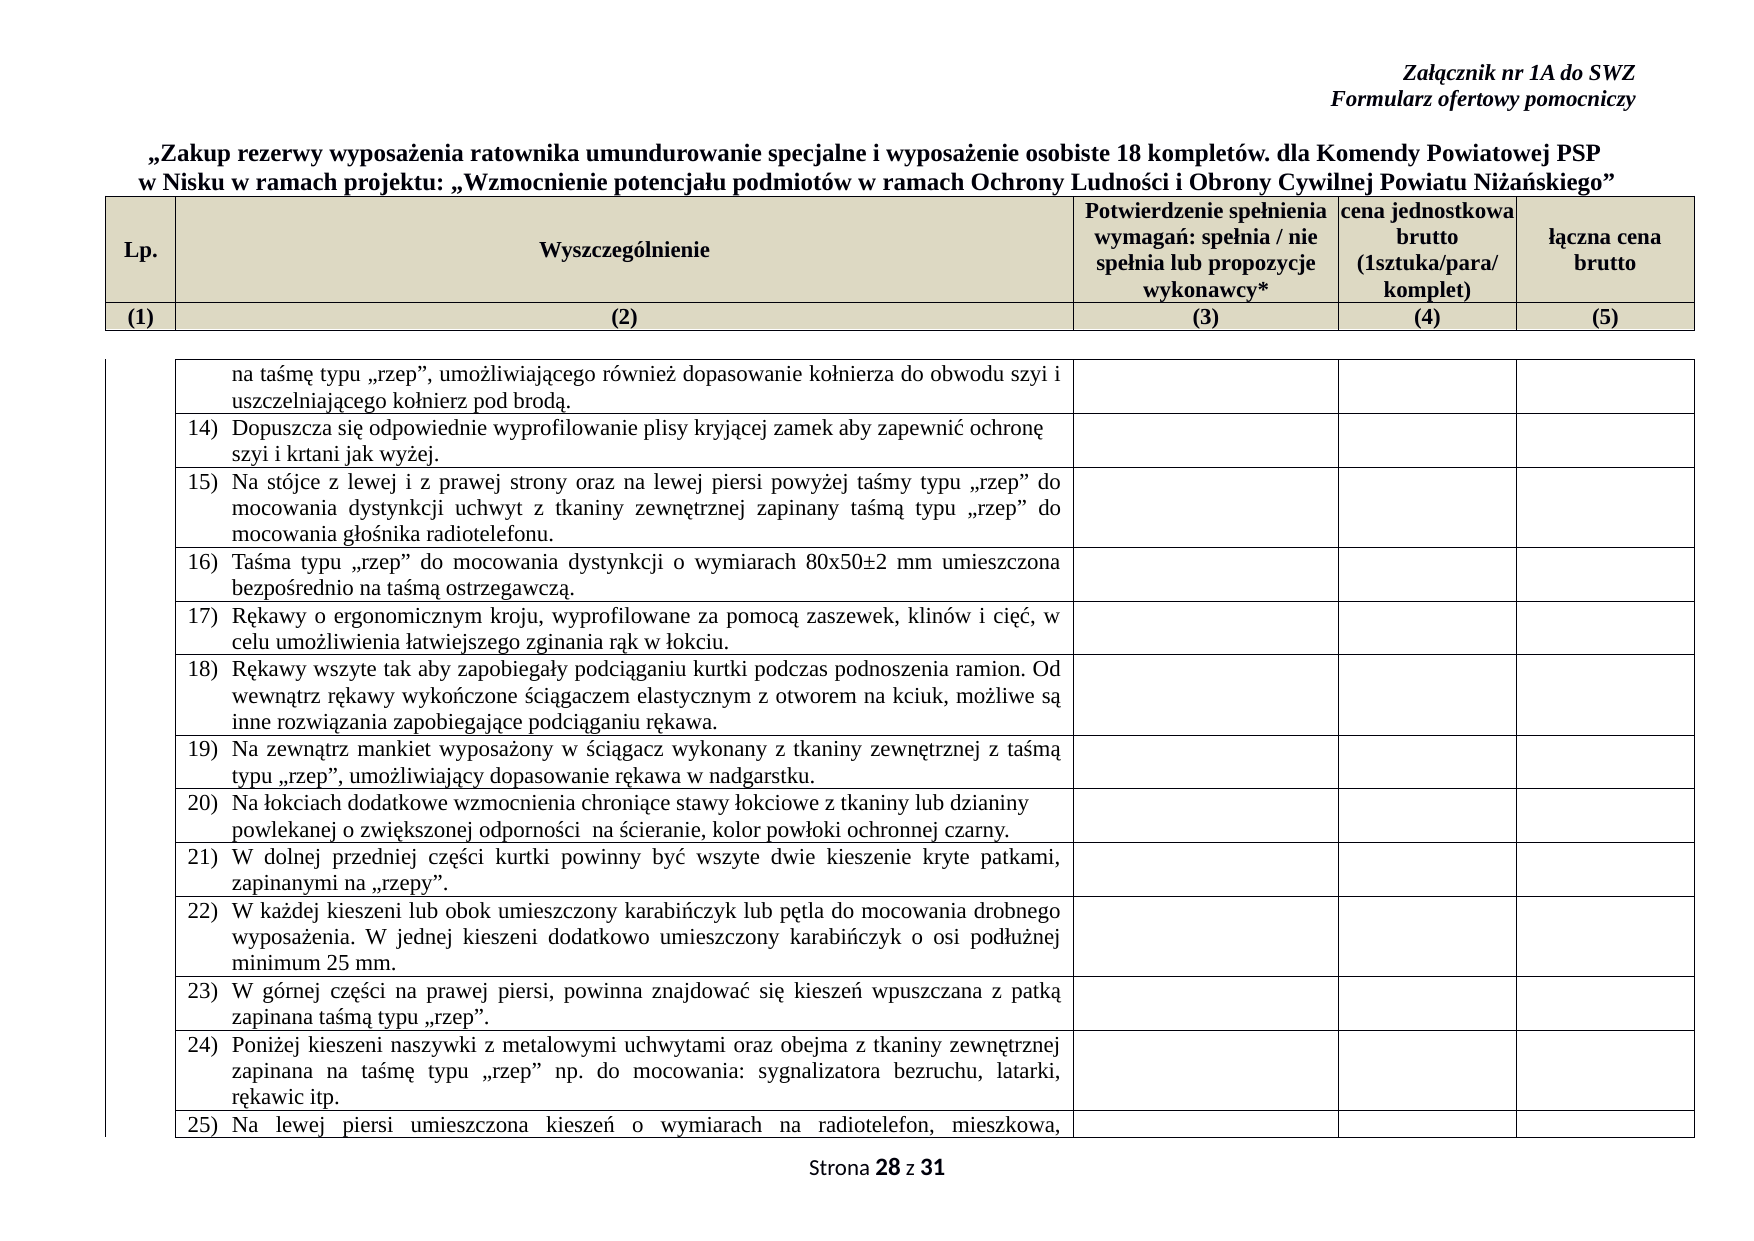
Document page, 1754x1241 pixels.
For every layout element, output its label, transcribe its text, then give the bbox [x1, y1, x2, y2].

table_cell [1074, 1031, 1338, 1110]
table_cell [1517, 548, 1694, 601]
table_cell [1517, 655, 1694, 734]
table_cell [1074, 736, 1338, 788]
table_cell [1339, 1111, 1516, 1137]
table_cell [1339, 977, 1516, 1029]
table_cell [1339, 736, 1516, 788]
table_cell [1517, 789, 1694, 842]
table_cell [1517, 897, 1694, 976]
table_cell [1074, 414, 1338, 467]
table_cell [1074, 1111, 1338, 1137]
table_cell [176, 1111, 1073, 1137]
table_cell [1339, 468, 1516, 547]
table_cell [1074, 977, 1338, 1029]
table_cell Na stójce z lewej i z prawej strony oraz na lewej piersi powyżej taśmy typu „rzep” do mocowania dystynkcji uchwyt z tkaniny zewnętrznej zapinany taśmą typu „rzep” do mocowania głośnika radiotelefonu. [176, 468, 1073, 547]
table_cell Na zewnątrz mankiet wyposażony w ściągacz wykonany z tkaniny zewnętrznej z taśmą typu „rzep”, umożliwiający dopasowanie rękawa w nadgarstku. [176, 736, 1073, 788]
table_cell [1074, 897, 1338, 976]
table_cell [1074, 360, 1338, 413]
table_cell [1074, 843, 1338, 896]
table_cell [1074, 548, 1338, 601]
table_cell [1517, 468, 1694, 547]
table_cell [1339, 843, 1516, 896]
table_cell [1339, 897, 1516, 976]
table_cell [1339, 360, 1516, 413]
table_cell [1517, 736, 1694, 788]
table_cell [1517, 602, 1694, 654]
table_cell [1074, 655, 1338, 734]
table_cell [1339, 1031, 1516, 1110]
table_cell [1517, 843, 1694, 896]
table_cell Dopuszcza się odpowiednie wyprofilowanie plisy kryjącej zamek aby zapewnić ochronę szyi i krtani jak wyżej. [176, 414, 1073, 467]
table_cell W każdej kieszeni lub obok umieszczony karabińczyk lub pętla do mocowania drobnego wyposażenia. W jednej kieszeni dodatkowo umieszczony karabińczyk o osi podłużnej minimum 25 mm. [176, 897, 1073, 976]
table_cell Poniżej kieszeni naszywki z metalowymi uchwytami oraz obejma z tkaniny zewnętrznej zapinana na taśmę typu „rzep” np. do mocowania: sygnalizatora bezruchu, latarki, rękawic itp. [176, 1031, 1073, 1110]
table_cell W dolnej przedniej części kurtki powinny być wszyte dwie kieszenie kryte patkami, zapinanymi na „rzepy”. [176, 843, 1073, 896]
table_cell [1517, 1111, 1694, 1137]
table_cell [176, 360, 1073, 413]
table_cell [1517, 1031, 1694, 1110]
table_cell Na łokciach dodatkowe wzmocnienia chroniące stawy łokciowe z tkaniny lub dzianiny powlekanej o zwiększonej odporności na ścieranie, kolor powłoki ochronnej czarny. [176, 789, 1073, 842]
table_cell [1339, 789, 1516, 842]
table_cell [1517, 977, 1694, 1029]
table_cell W górnej części na prawej piersi, powinna znajdować się kieszeń wpuszczana z patką zapinana taśmą typu „rzep”. [176, 977, 1073, 1029]
table_cell [1339, 655, 1516, 734]
table_cell [1339, 548, 1516, 601]
table_cell [1517, 414, 1694, 467]
table_cell Rękawy wszyte tak aby zapobiegały podciąganiu kurtki podczas podnoszenia ramion. Od wewnątrz rękawy wykończone ściągaczem elastycznym z otworem na kciuk, możliwe są inne rozwiązania zapobiegające podciąganiu rękawa. [176, 655, 1073, 734]
table_cell [1074, 789, 1338, 842]
table_cell [1074, 468, 1338, 547]
table_cell [1517, 360, 1694, 413]
table_cell [1074, 602, 1338, 654]
table_cell [1339, 602, 1516, 654]
table_cell Taśma typu „rzep” do mocowania dystynkcji o wymiarach 80x50±2 mm umieszczona bezpośrednio na taśmą ostrzegawczą. [176, 548, 1073, 601]
table_cell [1339, 414, 1516, 467]
table_cell Rękawy o ergonomicznym kroju, wyprofilowane za pomocą zaszewek, klinów i cięć, w celu umożliwienia łatwiejszego zginania rąk w łokciu. [176, 602, 1073, 654]
